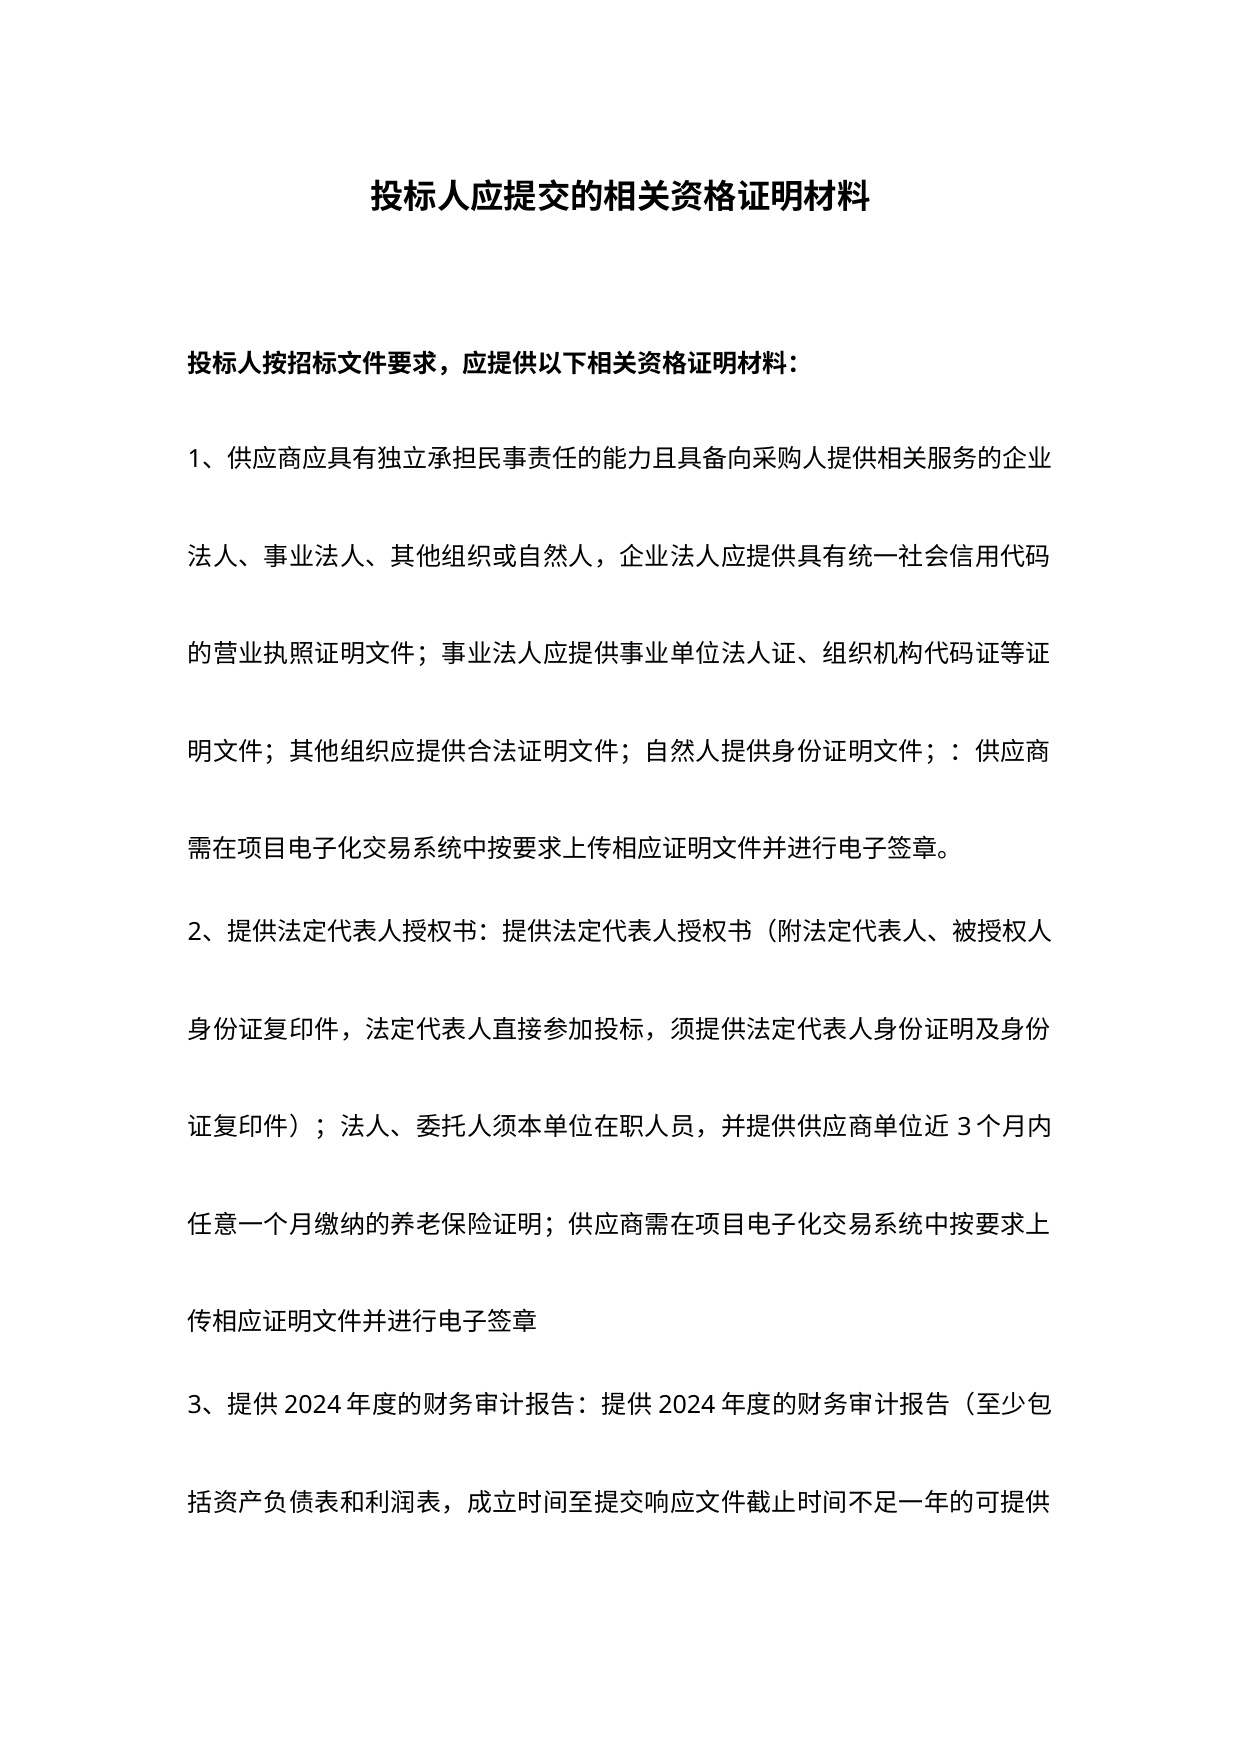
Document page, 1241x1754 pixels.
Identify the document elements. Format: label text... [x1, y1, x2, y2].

text 投标人应提交的相关资格证明材料 [187, 162, 1053, 227]
text 2、提供法定代表人授权书：提供法定代表人授权书（附法定代表人、被授权人身份证复印件，法定代表人直接参加投标，须提供法定代表人身份证明及身份证复印件）；法人、委托人须本单位在职人员，并提供供应商单位近3个月内任意一个月缴纳的养老保险证明；供应商需在项目电子化交易系统中按要求上传相应证明文件并进行电子签章 [187, 897, 1053, 1352]
text 1、供应商应具有独立承担民事责任的能力且具备向采购人提供相关服务的企业法人、事业法人、其他组织或自然人，企业法人应提供具有统一社会信用代码的营业执照证明文件；事业法人应提供事业单位法人证、组织机构代码证等证明文件；其他组织应提供合法证明文件；自然人提供身份证明文件；：供应商需在项目电子化交易系统中按要求上传相应证明文件并进行电子签章。 [187, 424, 1053, 879]
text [187, 1371, 1053, 1533]
text 投标人按招标文件要求，应提供以下相关资格证明材料： [187, 329, 1053, 394]
